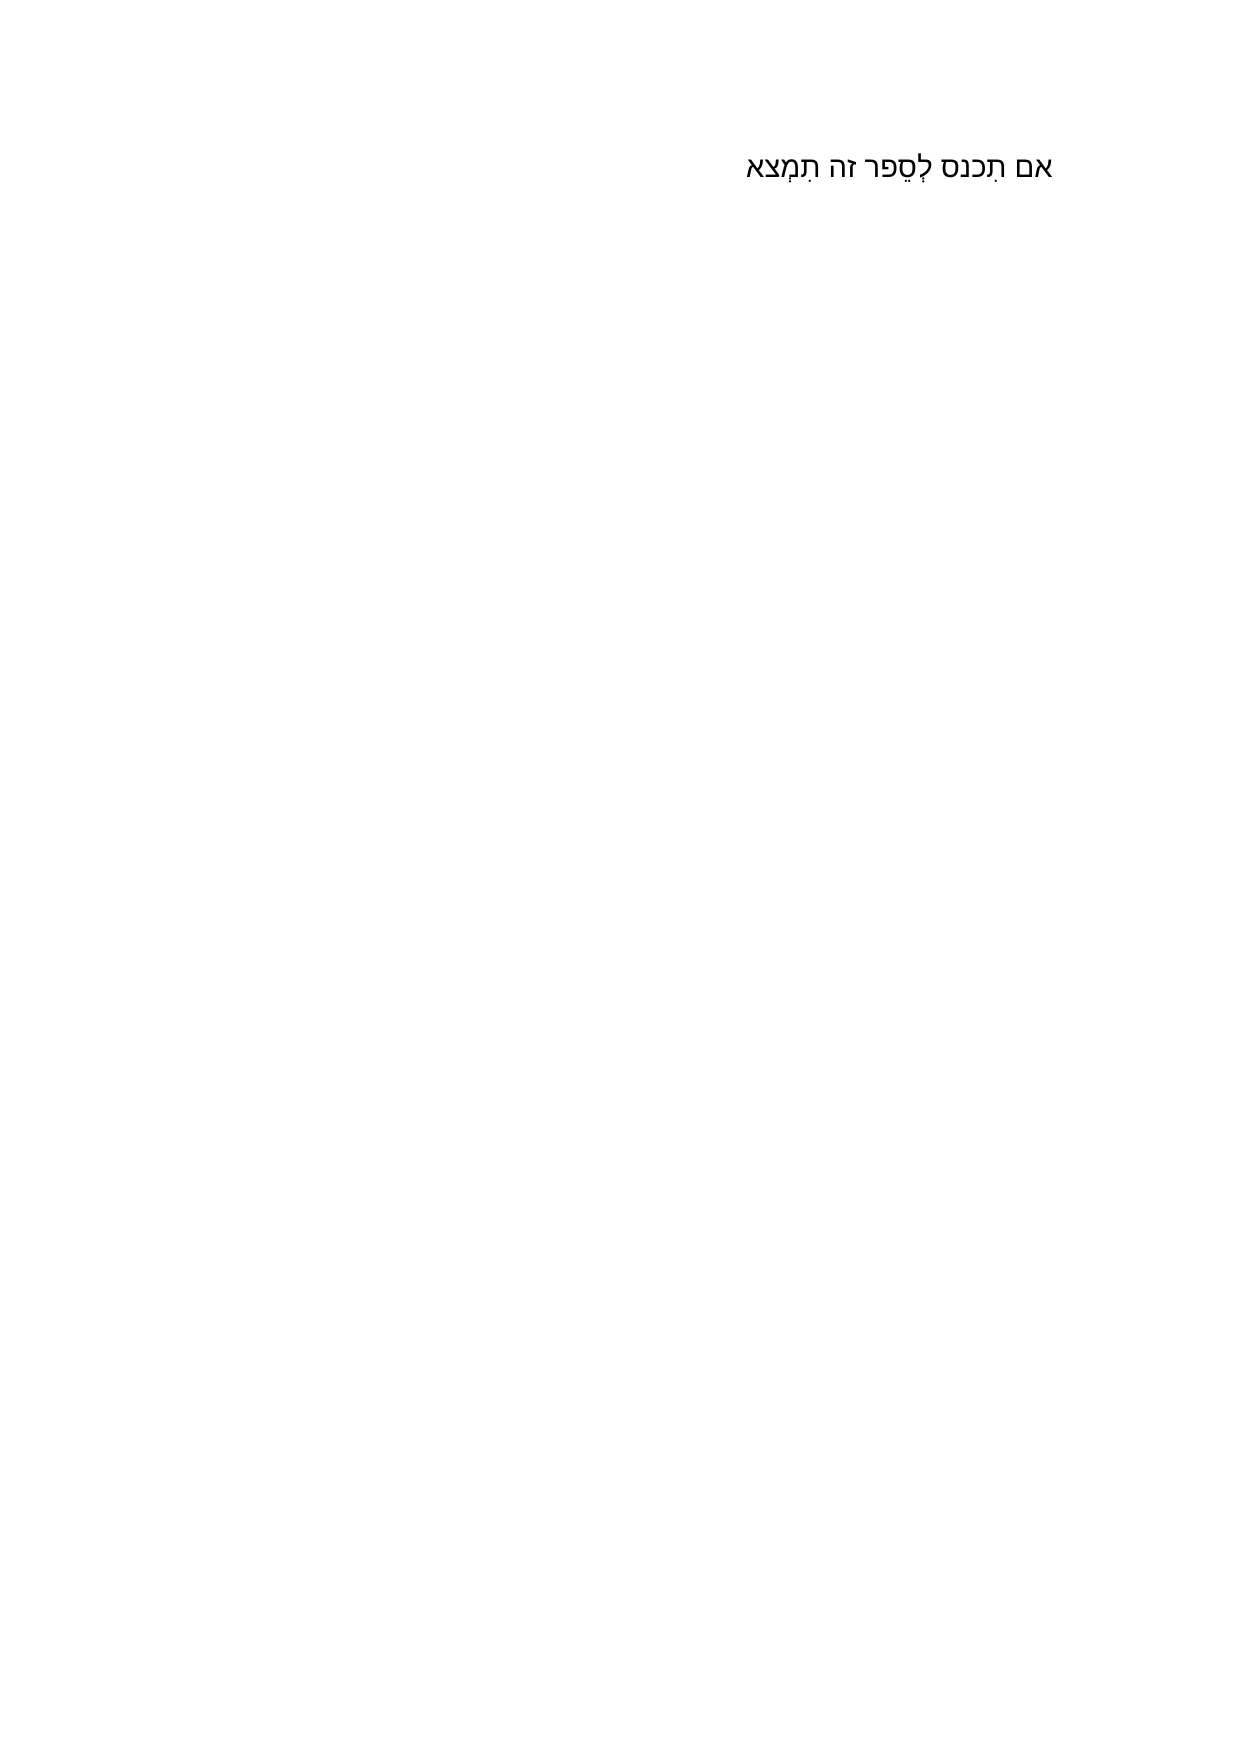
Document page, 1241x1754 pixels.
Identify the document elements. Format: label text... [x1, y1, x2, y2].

text אם תִכנס לְסֵפר זה תִמְצא [187, 150, 1053, 183]
